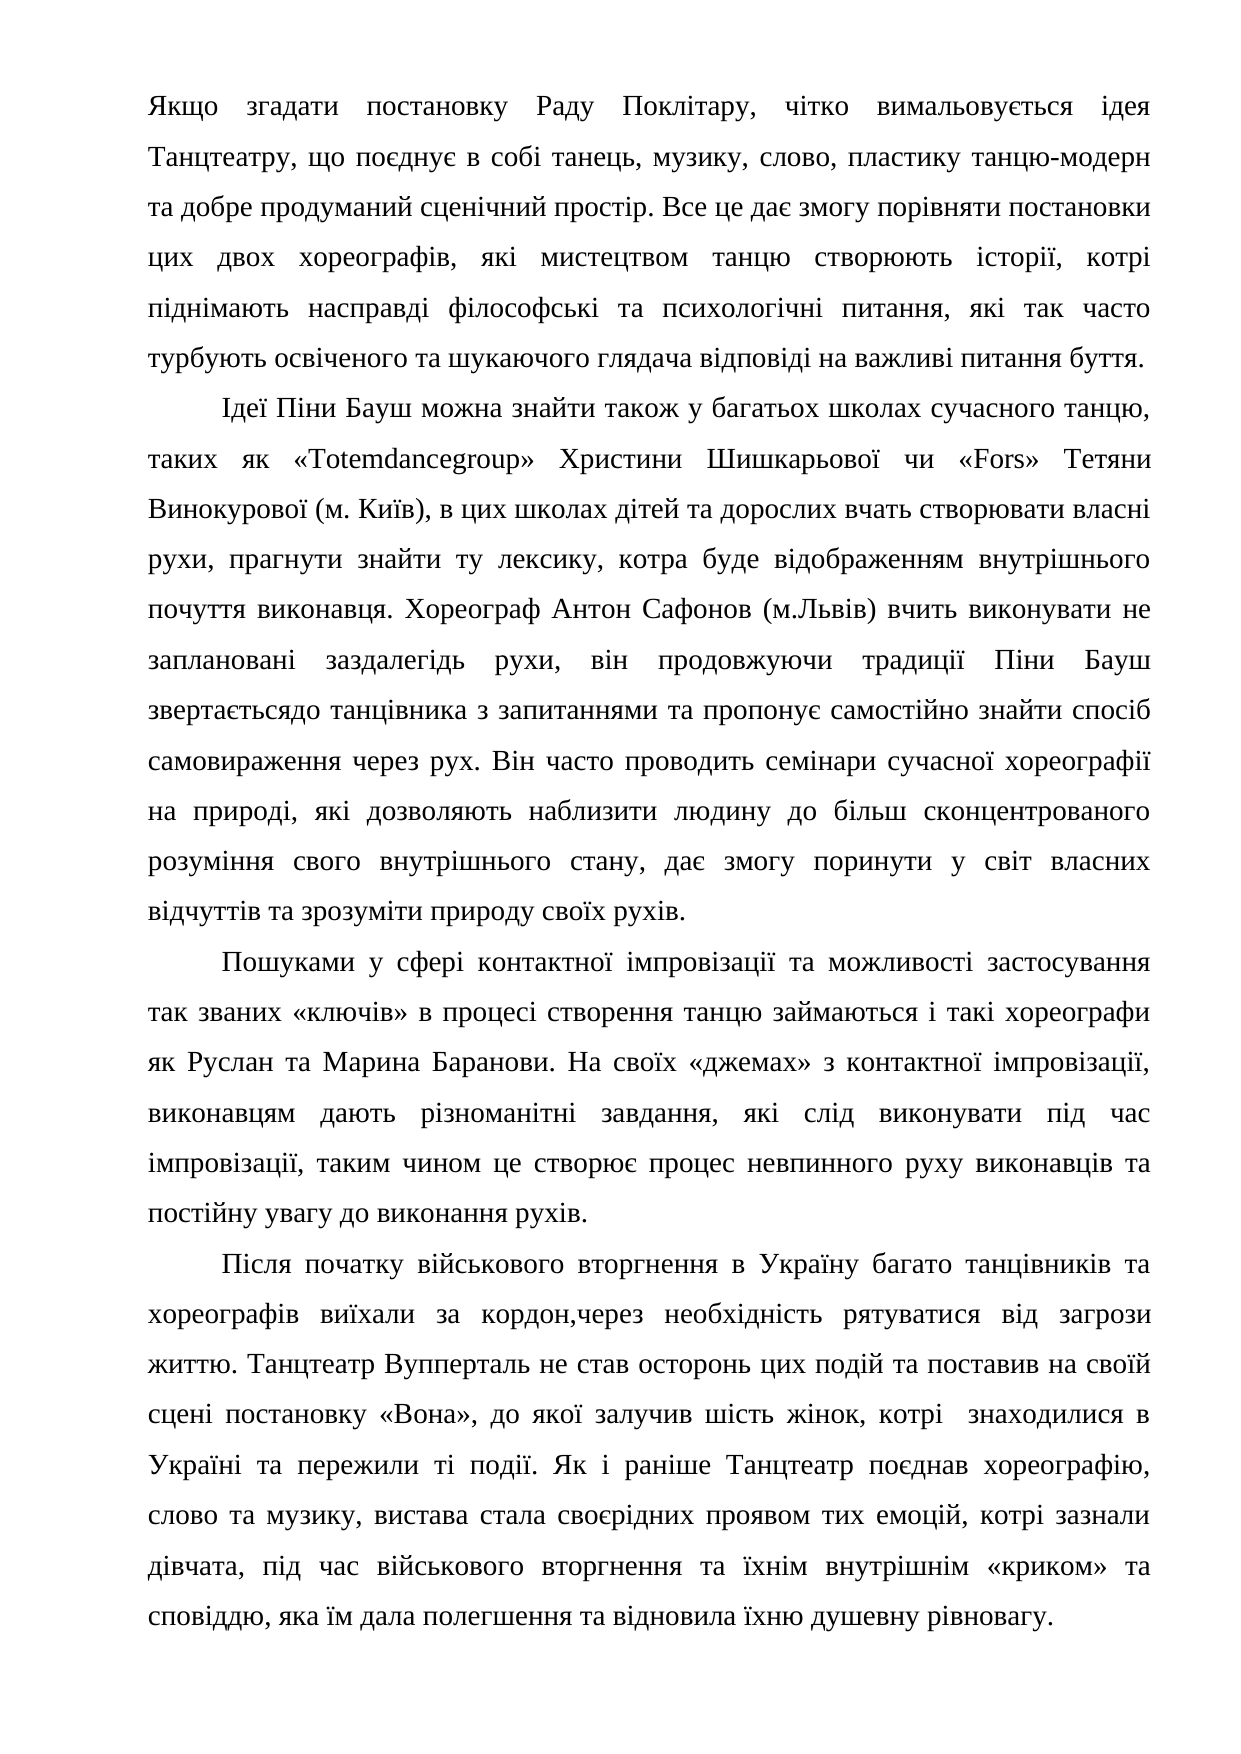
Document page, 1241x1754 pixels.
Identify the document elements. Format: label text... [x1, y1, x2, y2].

text Пошуками у сфері контактної імпровізації та можливості застосування так званих «ключів» в процесі створення танцю займаються і такі хореографи як Руслан та Марина Баранови. На своїх «джемах» з контактної імпровізації, виконавцям дають різноманітні завдання, які слід виконувати під час імпровізації, таким чином це створює процес невпинного руху виконавців та постійну увагу до виконання рухів. [148, 944, 1152, 1229]
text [148, 88, 1152, 374]
text Ідеї Піни Бауш можна знайти також у багатьох школах сучасного танцю, таких як «Totemdancegroup» Христини Шишкарьової чи «Fors» Тетяни Винокурової (м. Київ), в цих школах дітей та дорослих вчать створювати власні рухи, прагнути знайти ту лексику, котра буде відображенням внутрішнього почуття виконавця. Хореограф Антон Сафонов (м.Львів) вчить виконувати не заплановані заздалегідь рухи, він продовжуючи традиції Піни Бауш звертаєтьсядо танцівника з запитаннями та пропонує самостійно знайти спосіб самовираження через рух. Він часто проводить семінари сучасної хореографії на природі, які дозволяють наблизити людину до більш сконцентрованого розуміння свого внутрішнього стану, дає змогу поринути у світ власних відчуттів та зрозуміти природу своїх рухів. [148, 390, 1152, 927]
text Після початку військового вторгнення в Україну багато танцівників та хореографів виїхали за кордон,через необхідність рятуватися від загрози життю. Танцтеатр Вупперталь не став осторонь цих подій та поставив на своїй сцені постановку «Вона», до якої залучив шість жінок, котрі знаходилися в Україні та пережили ті події. Як і раніше Танцтеатр поєднав хореографію, слово та музику, вистава стала своєрідних проявом тих емоцій, котрі зазнали дівчата, під час військового вторгнення та їхнім внутрішнім «криком» та сповіддю, яка їм дала полегшення та відновила їхню душевну рівновагу. [148, 1246, 1152, 1631]
